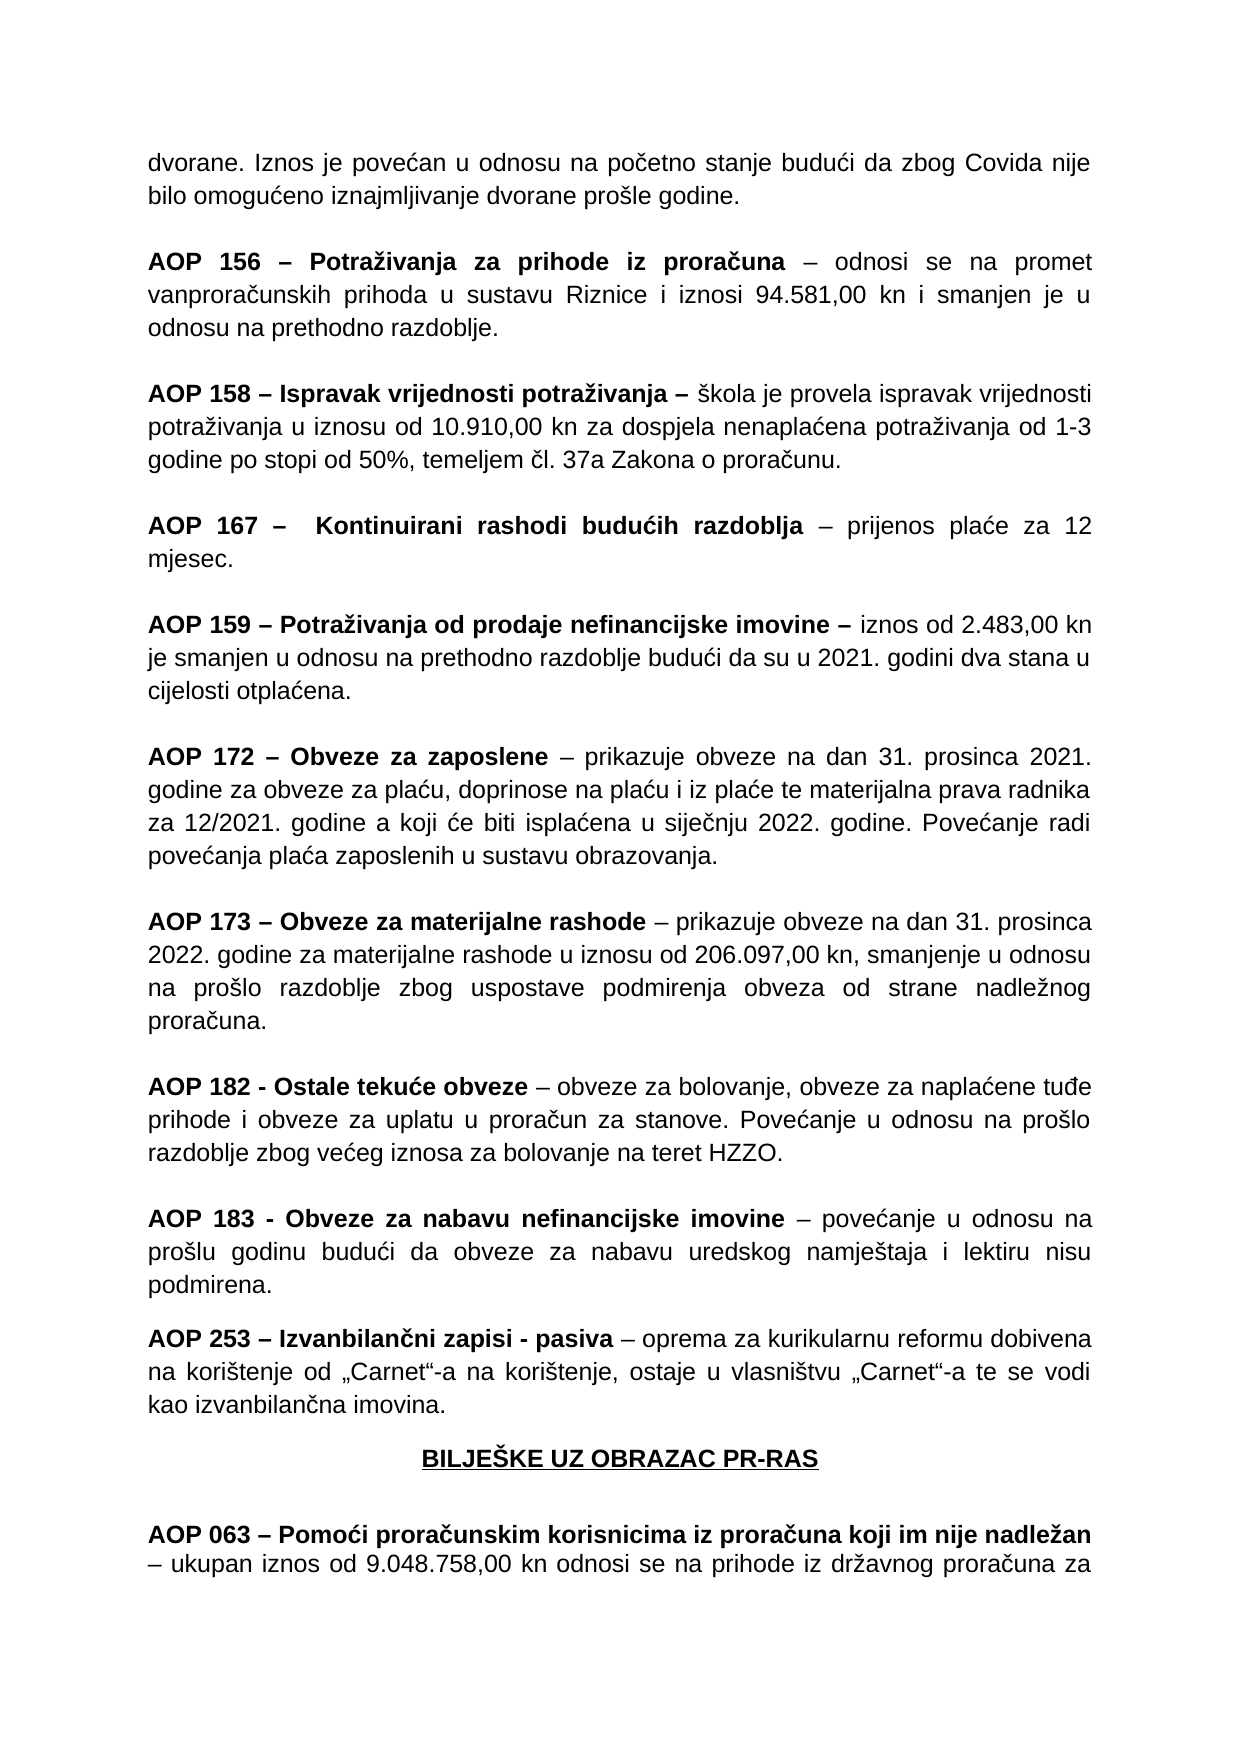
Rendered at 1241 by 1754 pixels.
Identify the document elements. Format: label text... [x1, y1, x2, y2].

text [148, 1521, 1093, 1578]
text AOP 183 - Obveze za nabavu nefinancijske imovine – povećanje u odnosu na prošlu godinu budući da obveze za nabavu uredskog namještaja i lektiru nisu podmirena. [148, 1204, 1093, 1299]
text BILJEŠKE UZ OBRAZAC PR-RAS [148, 1444, 1093, 1473]
text AOP 172 – Obveze za zaposlene – prikazuje obveze na dan 31. prosinca 2021. godine za obveze za plaću, doprinose na plaću i iz plaće te materijalna prava radnika za 12/2021. godine a koji će biti isplaćena u siječnju 2022. godine. Povećanje radi povećanja plaća zaposlenih u sustavu obrazovanja. [148, 742, 1093, 870]
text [148, 148, 1093, 209]
text AOP 159 – Potraživanja od prodaje nefinancijske imovine – iznos od 2.483,00 kn je smanjen u odnosu na prethodno razdoblje budući da su u 2021. godini dva stana u cijelosti otplaćena. [148, 610, 1093, 705]
text AOP 167 – Kontinuirani rashodi budućih razdoblja – prijenos plaće za 12 mjesec. [148, 511, 1093, 573]
text AOP 173 – Obveze za materijalne rashode – prikazuje obveze na dan 31. prosinca 2022. godine za materijalne rashode u iznosu od 206.097,00 kn, smanjenje u odnosu na prošlo razdoblje zbog uspostave podmirenja obveza od strane nadležnog proračuna. [148, 907, 1093, 1035]
text AOP 156 – Potraživanja za prihode iz proračuna – odnosi se na promet vanproračunskih prihoda u sustavu Riznice i iznosi 94.581,00 kn i smanjen je u odnosu na prethodno razdoblje. [148, 247, 1093, 341]
text AOP 182 - Ostale tekuće obveze – obveze za bolovanje, obveze za naplaćene tuđe prihode i obveze za uplatu u proračun za stanove. Povećanje u odnosu na prošlo razdoblje zbog većeg iznosa za bolovanje na teret HZZO. [148, 1072, 1093, 1167]
text AOP 158 – Ispravak vrijednosti potraživanja – škola je provela ispravak vrijednosti potraživanja u iznosu od 10.910,00 kn za dospjela nenaplaćena potraživanja od 1-3 godine po stopi od 50%, temeljem čl. 37a Zakona o proračunu. [148, 379, 1093, 473]
text AOP 253 – Izvanbilančni zapisi - pasiva – oprema za kurikularnu reformu dobivena na korištenje od „Carnet“-a na korištenje, ostaje u vlasništvu „Carnet“-a te se vodi kao izvanbilančna imovina. [148, 1324, 1093, 1419]
